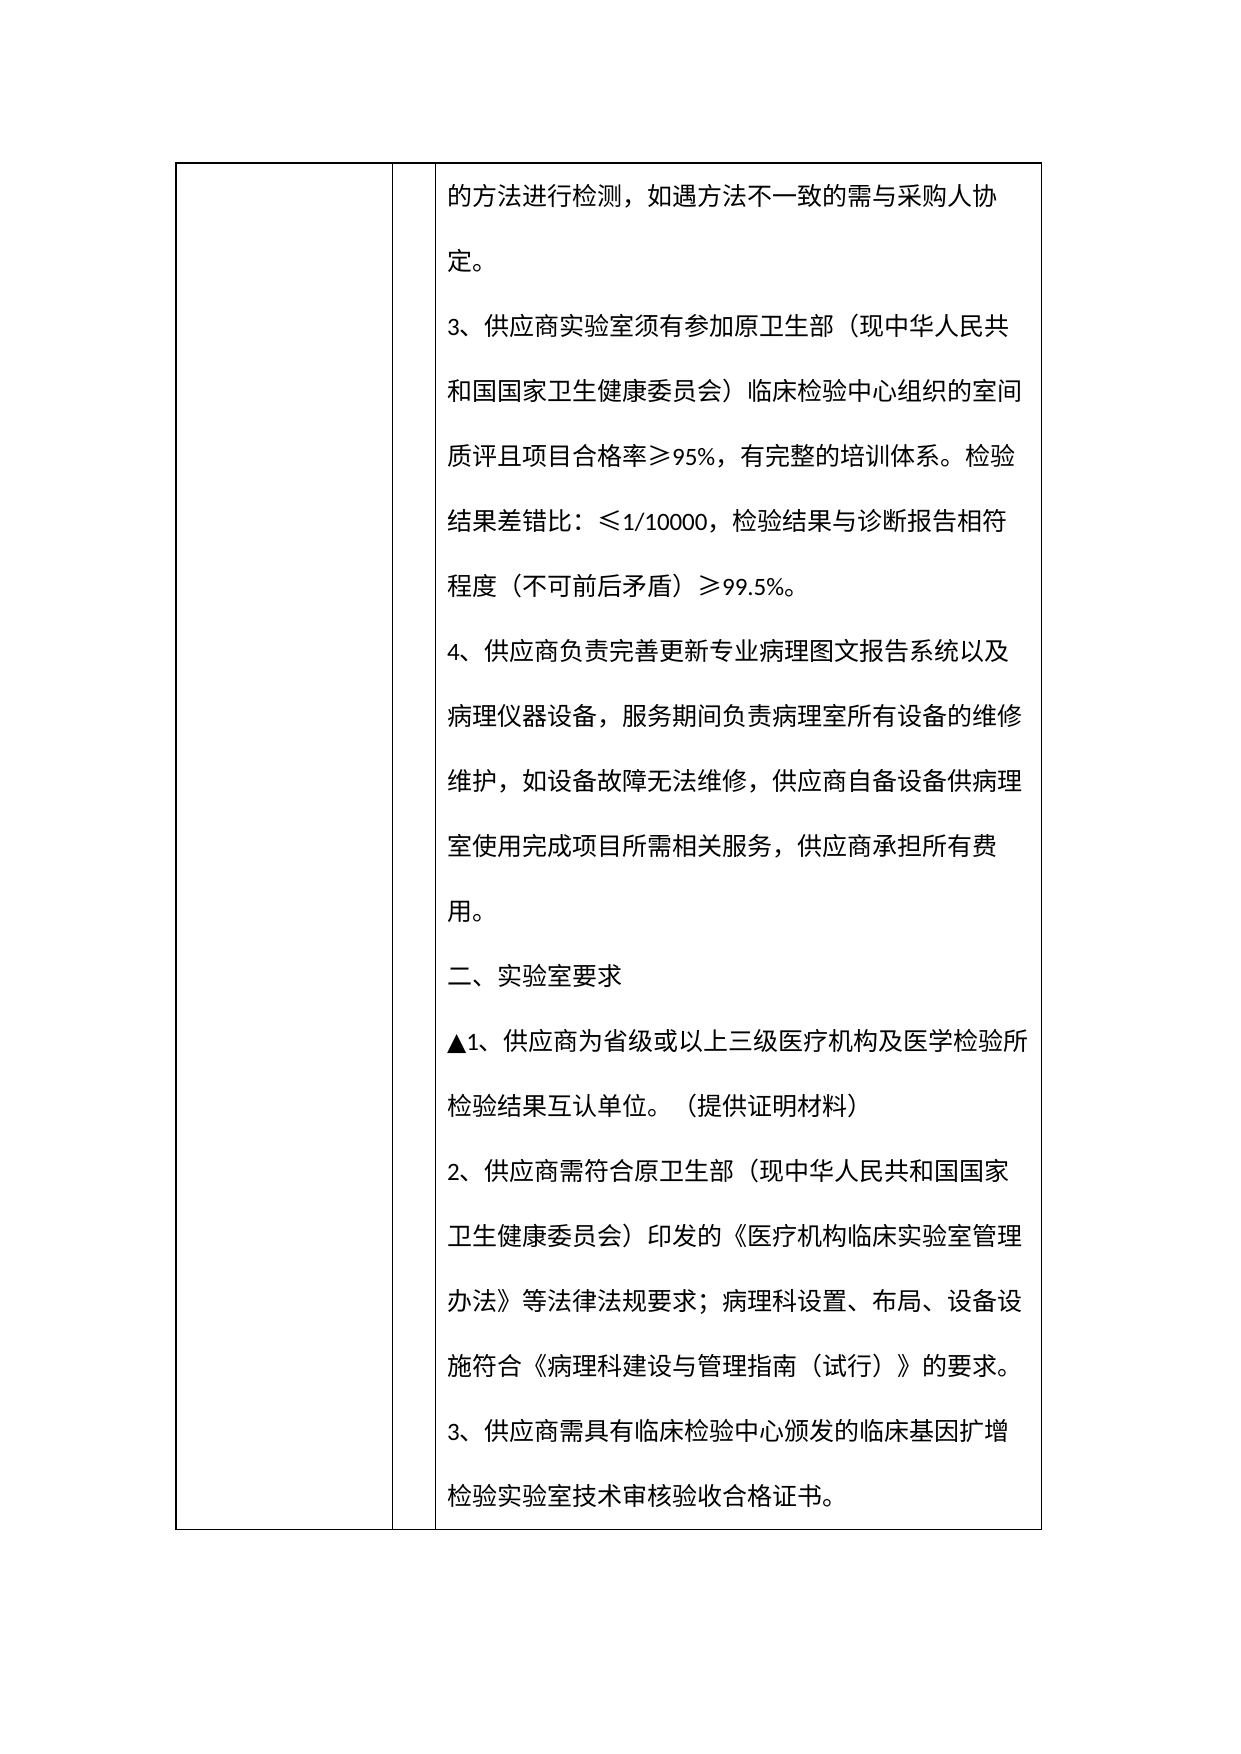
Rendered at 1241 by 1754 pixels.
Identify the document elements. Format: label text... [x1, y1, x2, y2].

table_cell [177, 164, 392, 1528]
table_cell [436, 164, 1041, 1528]
table_cell 3 [393, 164, 435, 1528]
